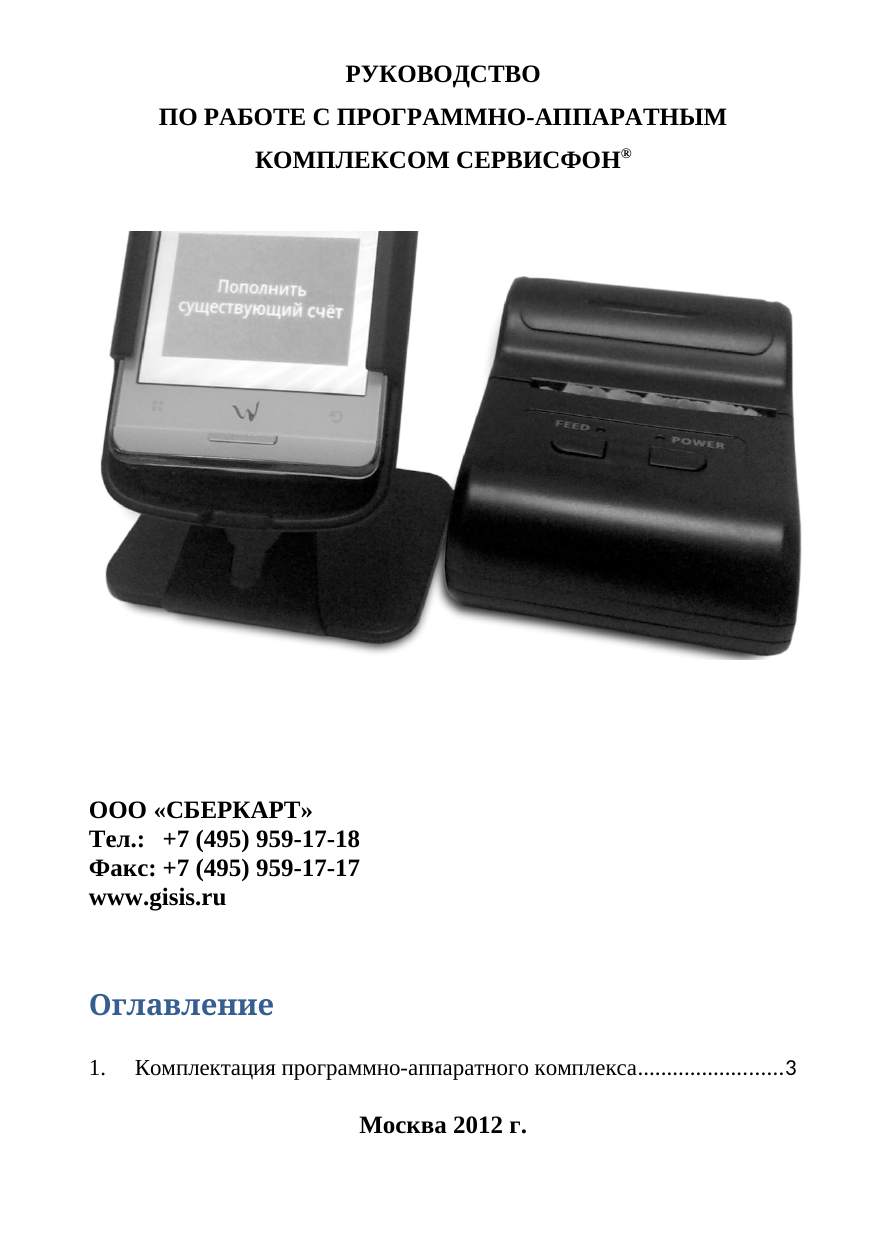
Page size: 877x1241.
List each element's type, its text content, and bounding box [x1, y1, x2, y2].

text ООО «СБЕРКАРТ» [89, 796, 797, 824]
text Тел.: +7 (495) 959-17-18 [89, 824, 797, 853]
text ПО РАБОТЕ С ПРОГРАММНО-АППАРАТНЫМ КОМПЛЕКСОМ СЕРВИСФОН® [89, 102, 797, 174]
text Факс: +7 (495) 959-17-17 [89, 853, 797, 882]
picture [88, 231, 812, 660]
text www.gisis.ru [89, 882, 797, 911]
text РУКОВОДСТВО [89, 59, 797, 88]
